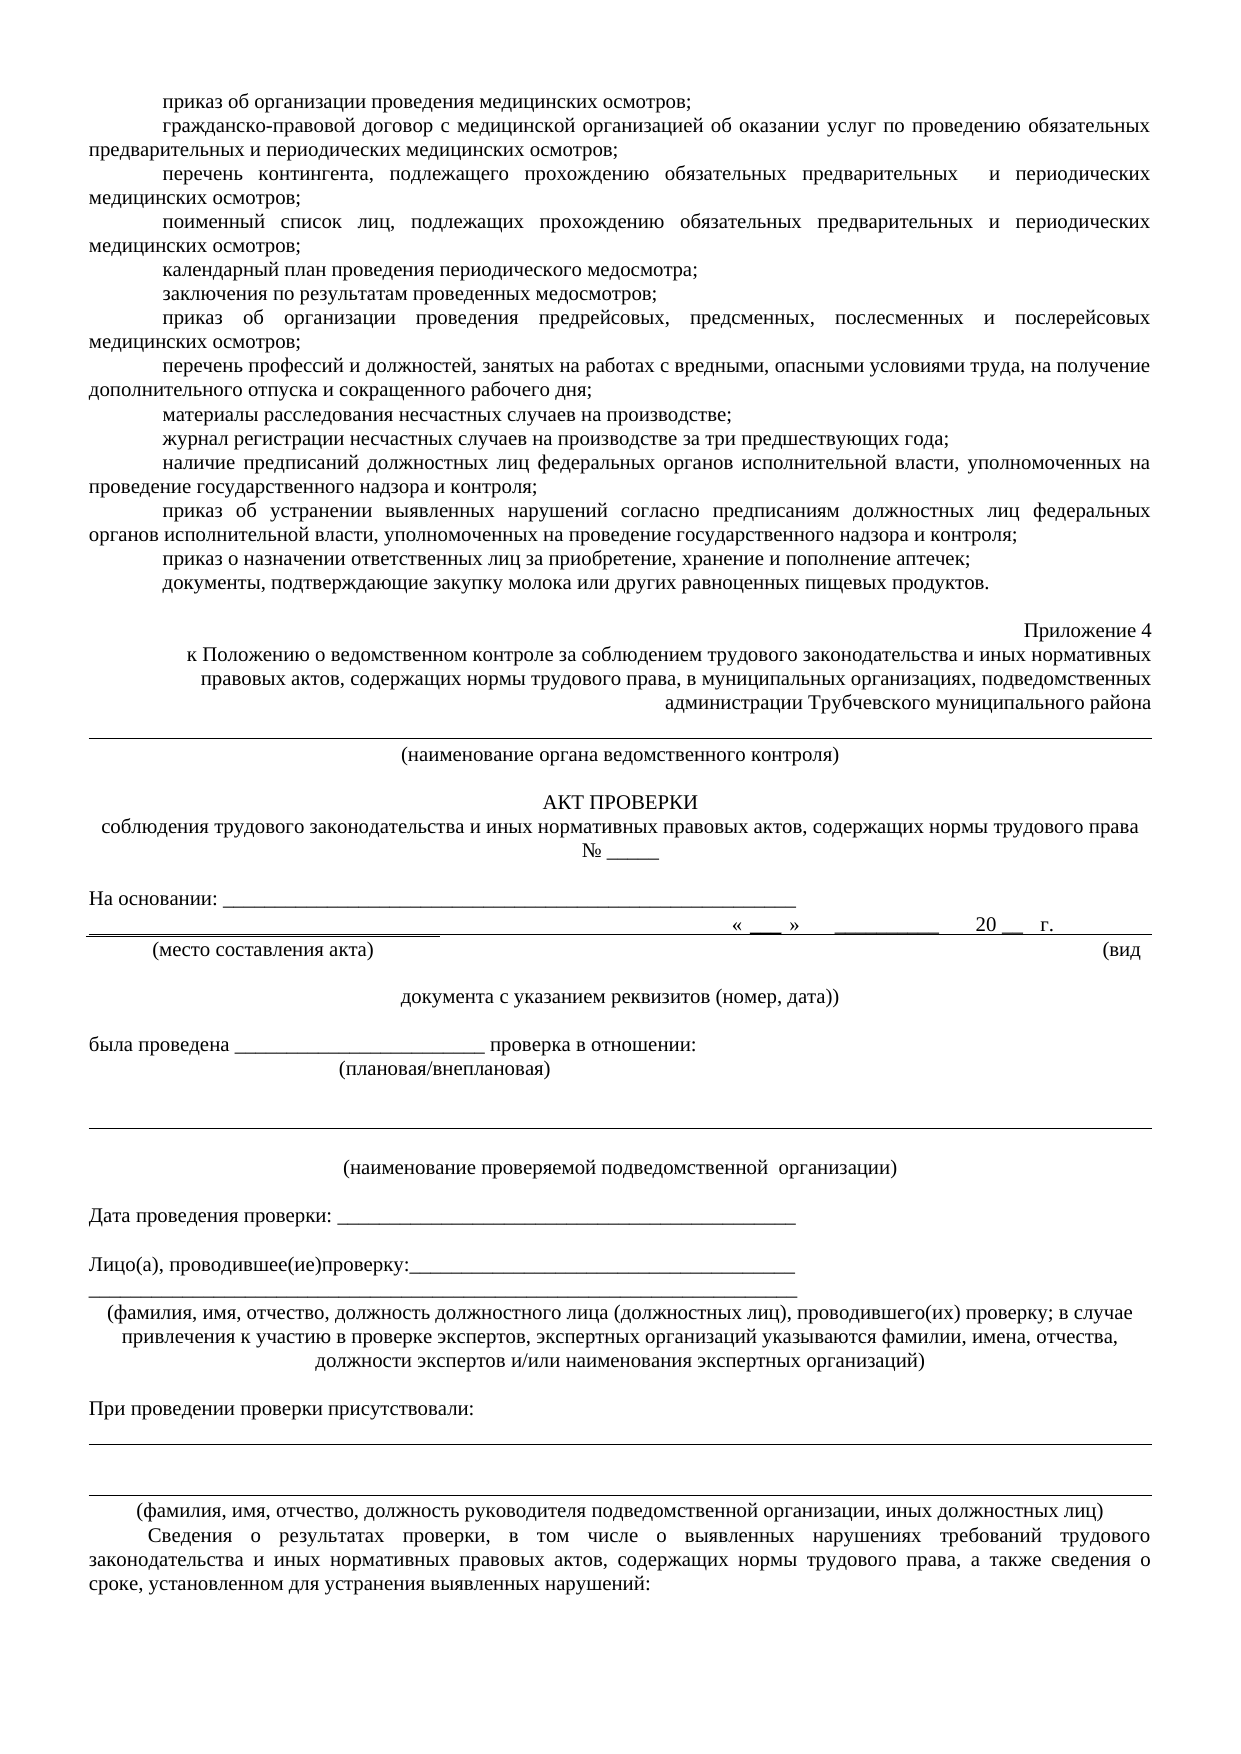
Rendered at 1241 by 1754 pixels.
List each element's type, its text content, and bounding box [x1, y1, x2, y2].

text заключения по результатам проведенных медосмотров; [89, 281, 1152, 305]
text приказ об устранении выявленных нарушений согласно предписаниям должностных лиц федеральных органов исполнительной власти, уполномоченных на проведение государственного надзора и контроля; [89, 498, 1152, 546]
text гражданско-правовой договор с медицинской организацией об оказании услуг по проведению обязательных предварительных и периодических медицинских осмотров; [89, 113, 1152, 161]
text (наименование проверяемой подведомственной организации) [89, 1155, 1152, 1179]
text календарный план проведения периодического медосмотра; [89, 257, 1152, 281]
text На основании: _______________________________________________________ [89, 886, 1152, 910]
text (наименование органа ведомственного контроля) [89, 739, 1152, 766]
text Приложение 4 [89, 618, 1152, 642]
text документы, подтверждающие закупку молока или других равноценных пищевых продуктов. [89, 570, 1152, 594]
text Дата проведения проверки: ____________________________________________ [89, 1203, 1152, 1227]
text к Положению о ведомственном контроле за соблюдением трудового законодательства и иных нормативных правовых актов, содержащих нормы трудового права, в муниципальных организациях, подведомственных администрации Трубчевского муниципального района [89, 642, 1152, 714]
text была проведена ________________________ проверка в отношении: [89, 1032, 1152, 1056]
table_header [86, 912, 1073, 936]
text перечень контингента, подлежащего прохождению обязательных предварительных и периодических медицинских осмотров; [89, 161, 1152, 209]
text АКТ ПРОВЕРКИ соблюдения трудового законодательства и иных нормативных правовых актов, содержащих нормы трудового права [89, 789, 1152, 838]
text журнал регистрации несчастных случаев на производстве за три предшествующих года; [89, 426, 1152, 449]
text приказ об организации проведения медицинских осмотров; [89, 89, 1152, 113]
text (фамилия, имя, отчество, должность должностного лица (должностных лиц), проводившего(их) проверку; в случае привлечения к участию в проверке экспертов, экспертных организаций указываются фамилии, имена, отчества, должности экспертов и/или наименования экспертных организаций) [89, 1300, 1152, 1372]
text (плановая/внеплановая) [89, 1056, 1152, 1080]
text ____________________________________________________________________ [89, 1276, 1152, 1300]
text Лицо(а), проводившее(ие)проверку:_____________________________________ [89, 1252, 1152, 1276]
text При проведении проверки присутствовали: [89, 1396, 1152, 1420]
text поименный список лиц, подлежащих прохождению обязательных предварительных и периодических медицинских осмотров; [89, 209, 1152, 257]
text перечень профессий и должностей, занятых на работах с вредными, опасными условиями труда, на получение дополнительного отпуска и сокращенного рабочего дня; [89, 353, 1152, 401]
text материалы расследования несчастных случаев на производстве; [89, 401, 1152, 426]
text № _____ [89, 838, 1152, 862]
text (фамилия, имя, отчество, должность руководителя подведомственной организации, иных должностных лиц) [89, 1496, 1152, 1522]
text приказ о назначении ответственных лиц за приобретение, хранение и пополнение аптечек; [89, 546, 1152, 570]
text наличие предписаний должностных лиц федеральных органов исполнительной власти, уполномоченных на проведение государственного надзора и контроля; [89, 449, 1152, 498]
text Сведения о результатах проверки, в том числе о выявленных нарушениях требований трудового законодательства и иных нормативных правовых актов, содержащих нормы трудового права, а также сведения о сроке, установленном для устранения выявленных нарушений: [89, 1522, 1152, 1595]
text приказ об организации проведения предрейсовых, предсменных, послесменных и послерейсовых медицинских осмотров; [89, 305, 1152, 353]
text (вид документа с указанием реквизитов (номер, дата)) [89, 935, 1152, 1008]
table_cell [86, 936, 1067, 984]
